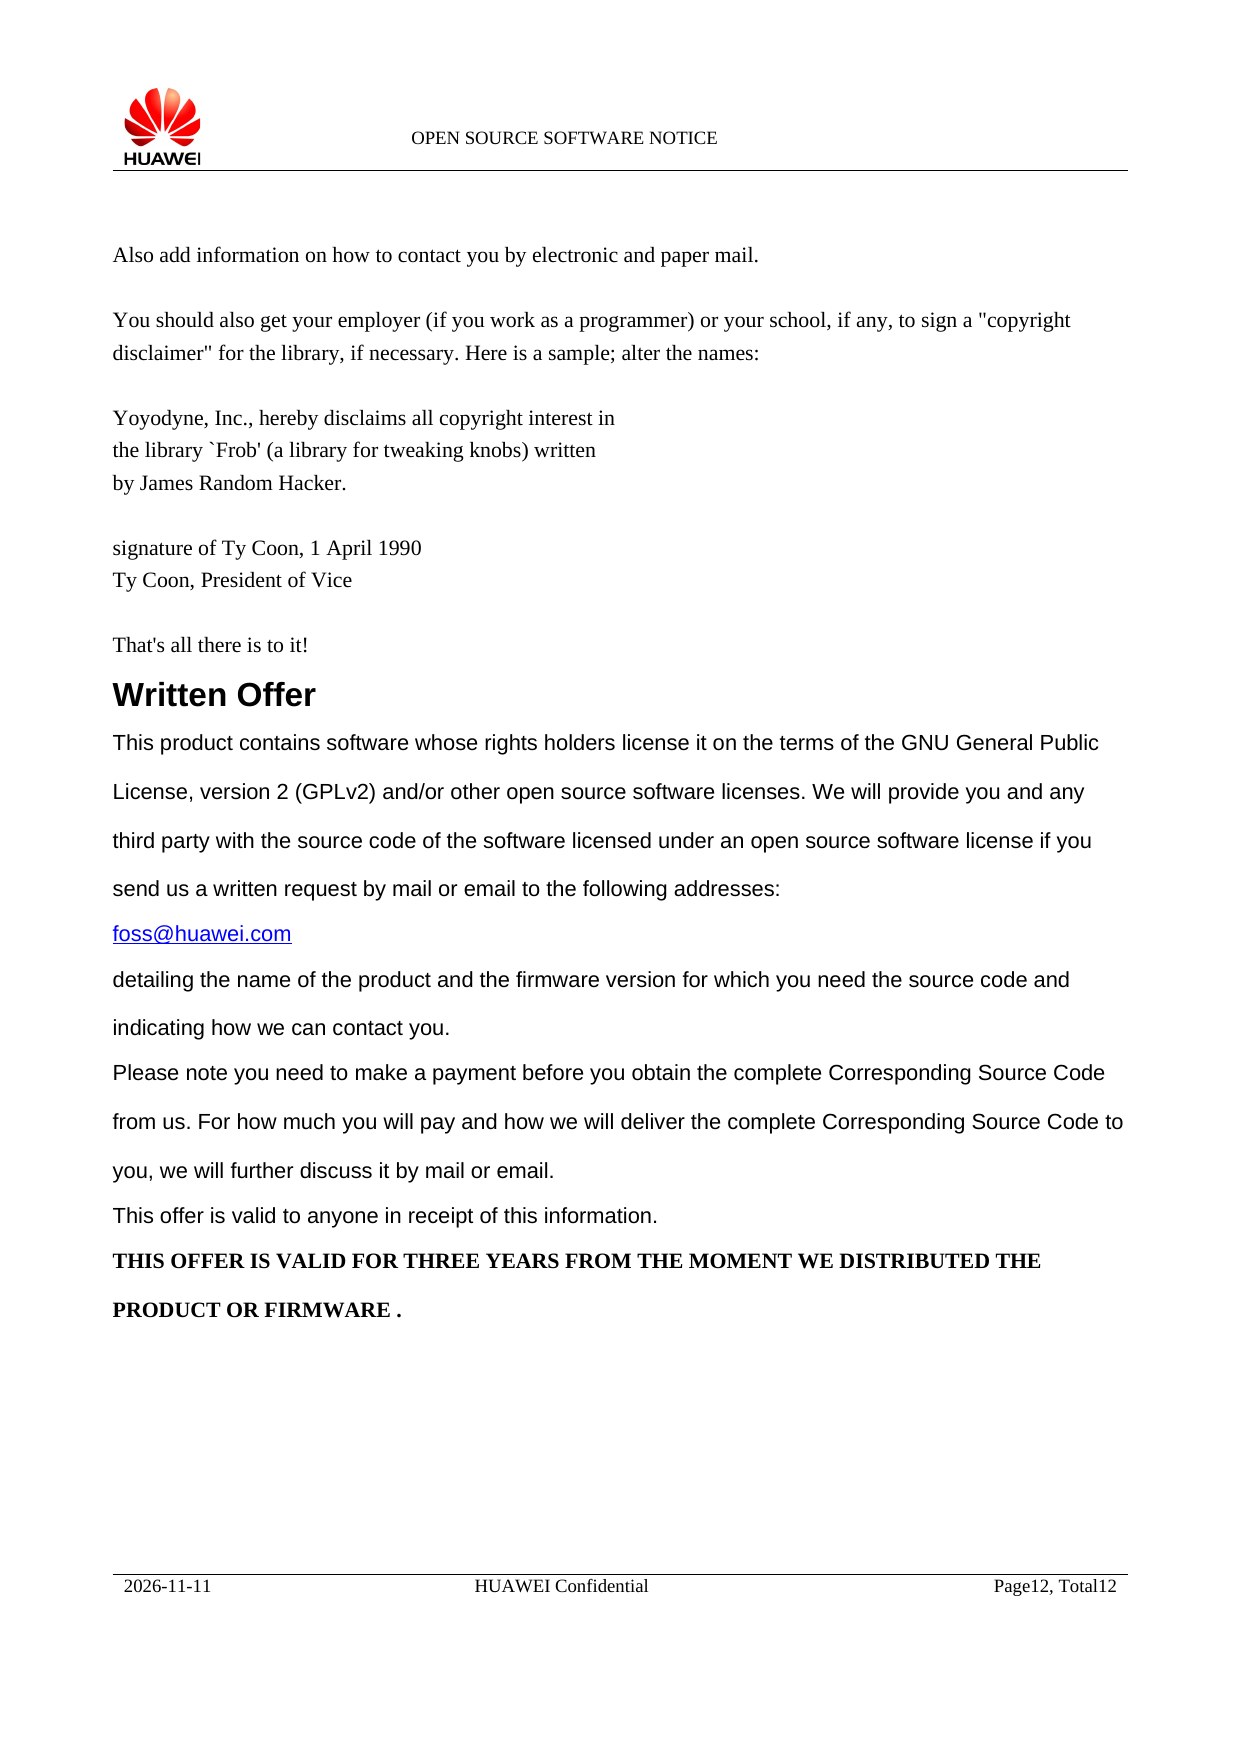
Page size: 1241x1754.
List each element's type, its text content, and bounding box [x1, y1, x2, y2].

picture [124, 88, 201, 165]
text foss@huawei.com [112, 918, 1128, 950]
text This offer is valid for three years from the moment we distributed the product or firmware . [112, 1244, 1128, 1326]
text This offer is valid to anyone in receipt of this information. [112, 1199, 1128, 1232]
text detailing the name of the product and the firmware version for which you need the source code and indicating how we can contact you. [112, 963, 1128, 1044]
text Written Offer [112, 661, 1128, 726]
text This product contains software whose rights holders license it on the terms of the GNU General Public License, version 2 (GPLv2) and/or other open source software licenses. We will provide you and any third party with the source code of the software licensed under an open source software license if you send us a written request by mail or email to the following addresses: [112, 726, 1128, 905]
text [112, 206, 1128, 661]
text Please note you need to make a payment before you obtain the complete Corresponding Source Code from us. For how much you will pay and how we will deliver the complete Corresponding Source Code to you, we will further discuss it by mail or email. [112, 1057, 1128, 1187]
